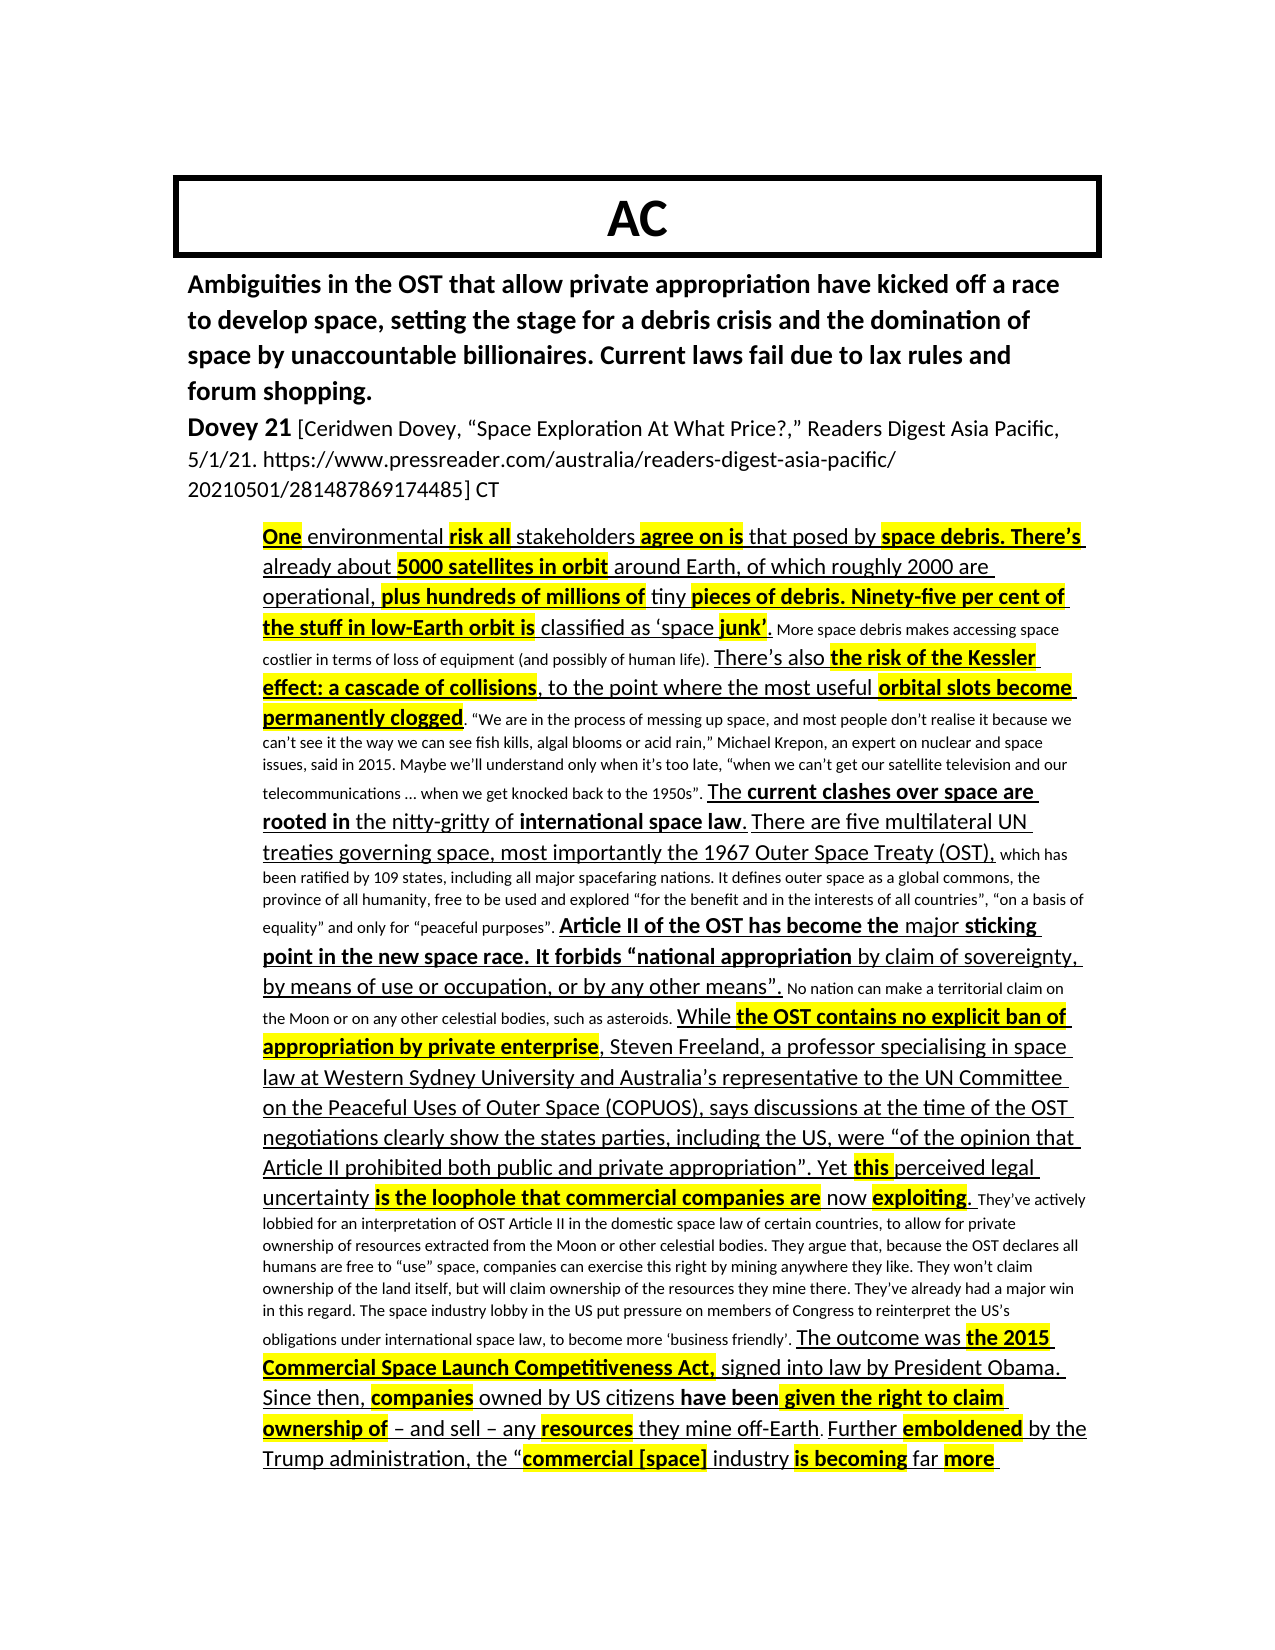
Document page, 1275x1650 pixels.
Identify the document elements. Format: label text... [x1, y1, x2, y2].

subtitle AC [179, 181, 1096, 252]
text Dovey 21 [Ceridwen Dovey, “Space Exploration At What Price?,” Readers Digest Asia Pacific, 5/1/21. https://www.pressreader.com/australia/readers-digest-asia-pacific/20210501/281487869174485] CT [187, 410, 1087, 503]
subtitle Ambiguities in the OST that allow private appropriation have kicked off a race to develop space, setting the stage for a debris crisis and the domination of space by unaccountable billionaires. Current laws fail due to lax rules and forum shopping. [187, 267, 1087, 407]
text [262, 522, 1087, 1472]
